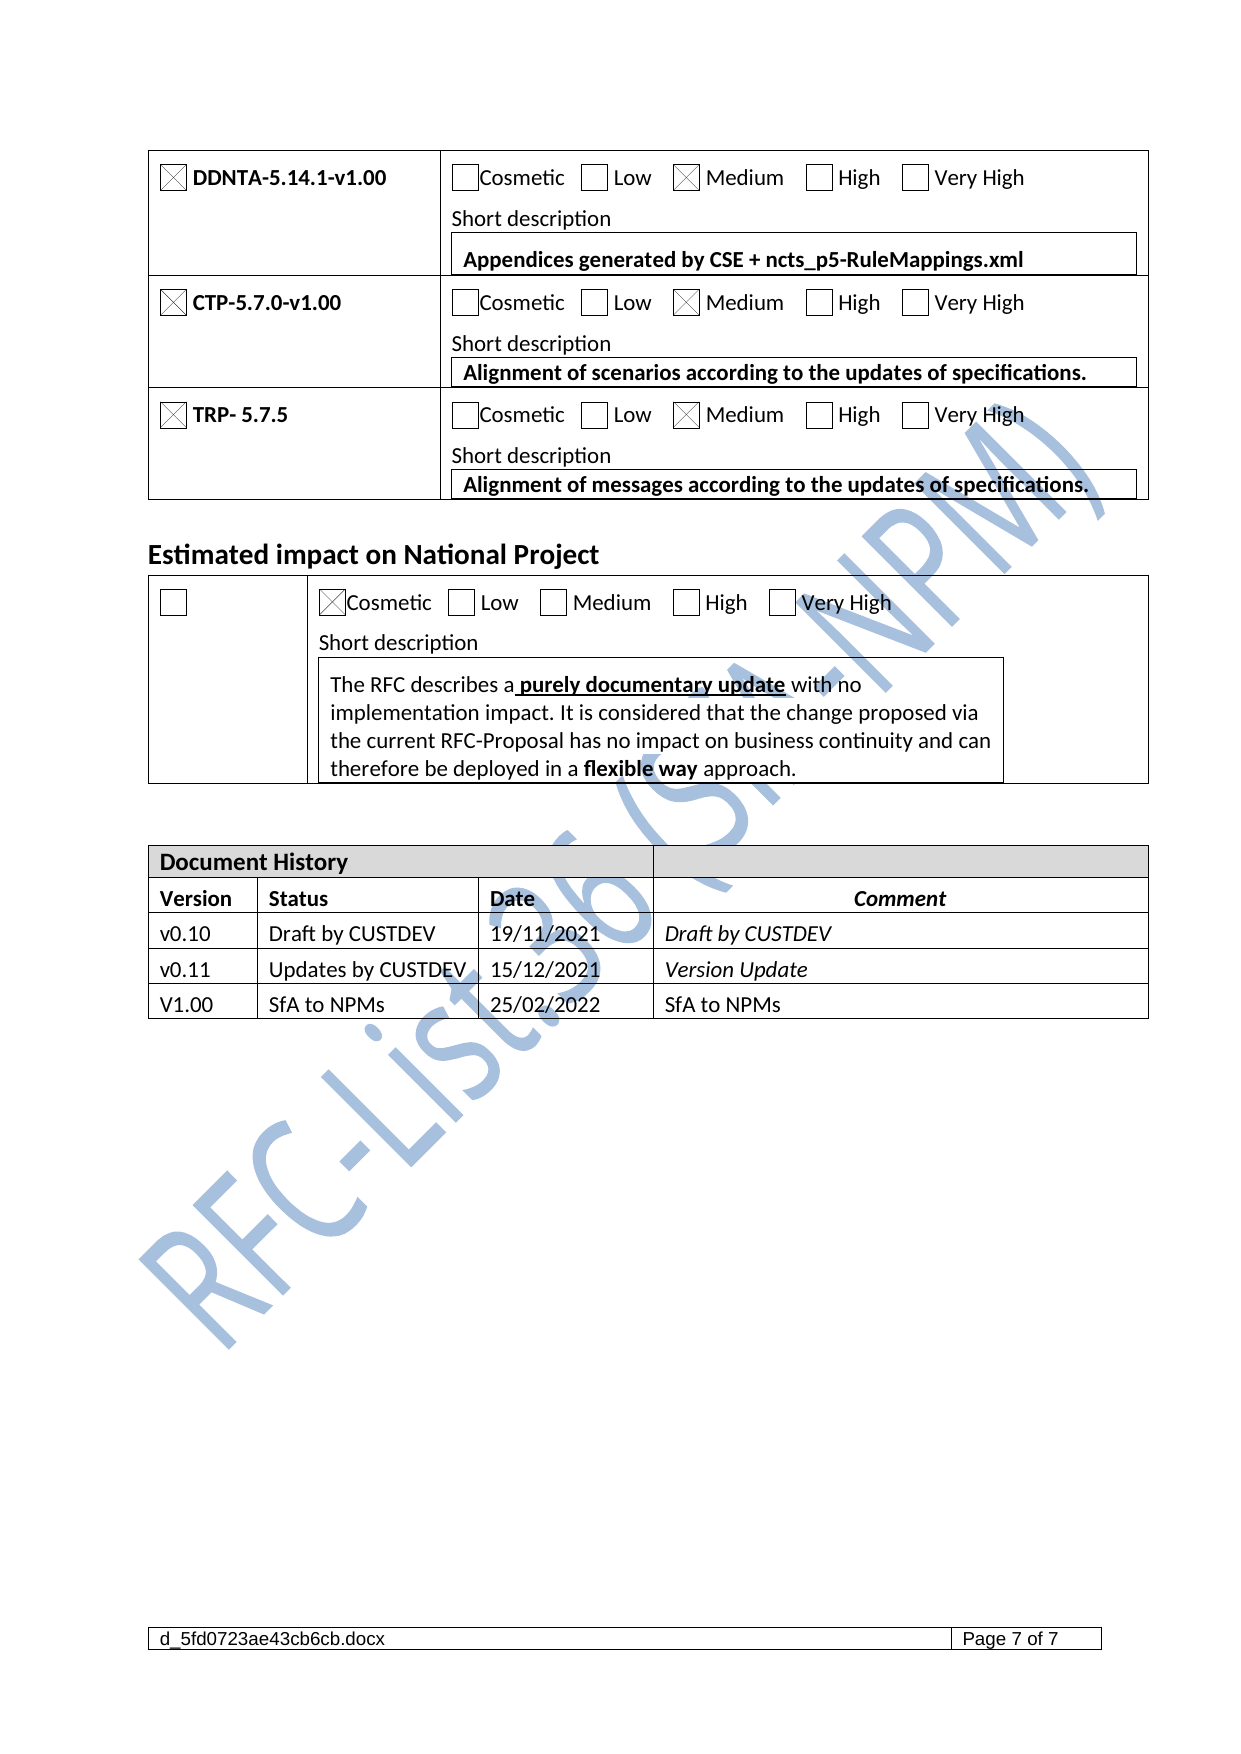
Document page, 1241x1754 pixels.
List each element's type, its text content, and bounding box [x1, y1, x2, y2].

text Estimated impact on National Project [148, 536, 1102, 572]
table_cell Version [149, 878, 257, 912]
table_cell Date [479, 878, 653, 912]
table_cell Comment [654, 878, 1148, 912]
table_cell Draft by CUSTDEV [654, 913, 1148, 948]
table_cell SfA to NPMs [258, 984, 478, 1018]
table_cell Updates by CUSTDEV [258, 949, 478, 983]
table_cell V1.00 [149, 984, 257, 1018]
table_cell v0.11 [149, 949, 257, 983]
table_cell Version Update [654, 949, 1148, 983]
table_cell TRP- 5.7.5 [149, 388, 440, 499]
table_cell 25/02/2022 [479, 984, 653, 1018]
table_cell Cosmetic Low Medium High Very High Short description [441, 388, 1148, 499]
table_cell 19/11/2021 [479, 913, 653, 948]
table_header Cosmetic Low Medium High Very High Short description [308, 576, 1148, 783]
table_cell 15/12/2021 [479, 949, 653, 983]
table_cell Status [258, 878, 478, 912]
table_header [149, 576, 307, 783]
table_cell v0.10 [149, 913, 257, 948]
table_header Document History [149, 846, 653, 877]
table_cell SfA to NPMs [654, 984, 1148, 1018]
table_cell CTP-5.7.0-v1.00 [149, 276, 440, 387]
table_cell Draft by CUSTDEV [258, 913, 478, 948]
table_cell Cosmetic Low Medium High Very High Short description [441, 151, 1148, 275]
table_cell Cosmetic Low Medium High Very High Short description [441, 276, 1148, 387]
table_header [654, 846, 1148, 877]
table_cell DDNTA-5.14.1-v1.00 [149, 151, 440, 275]
